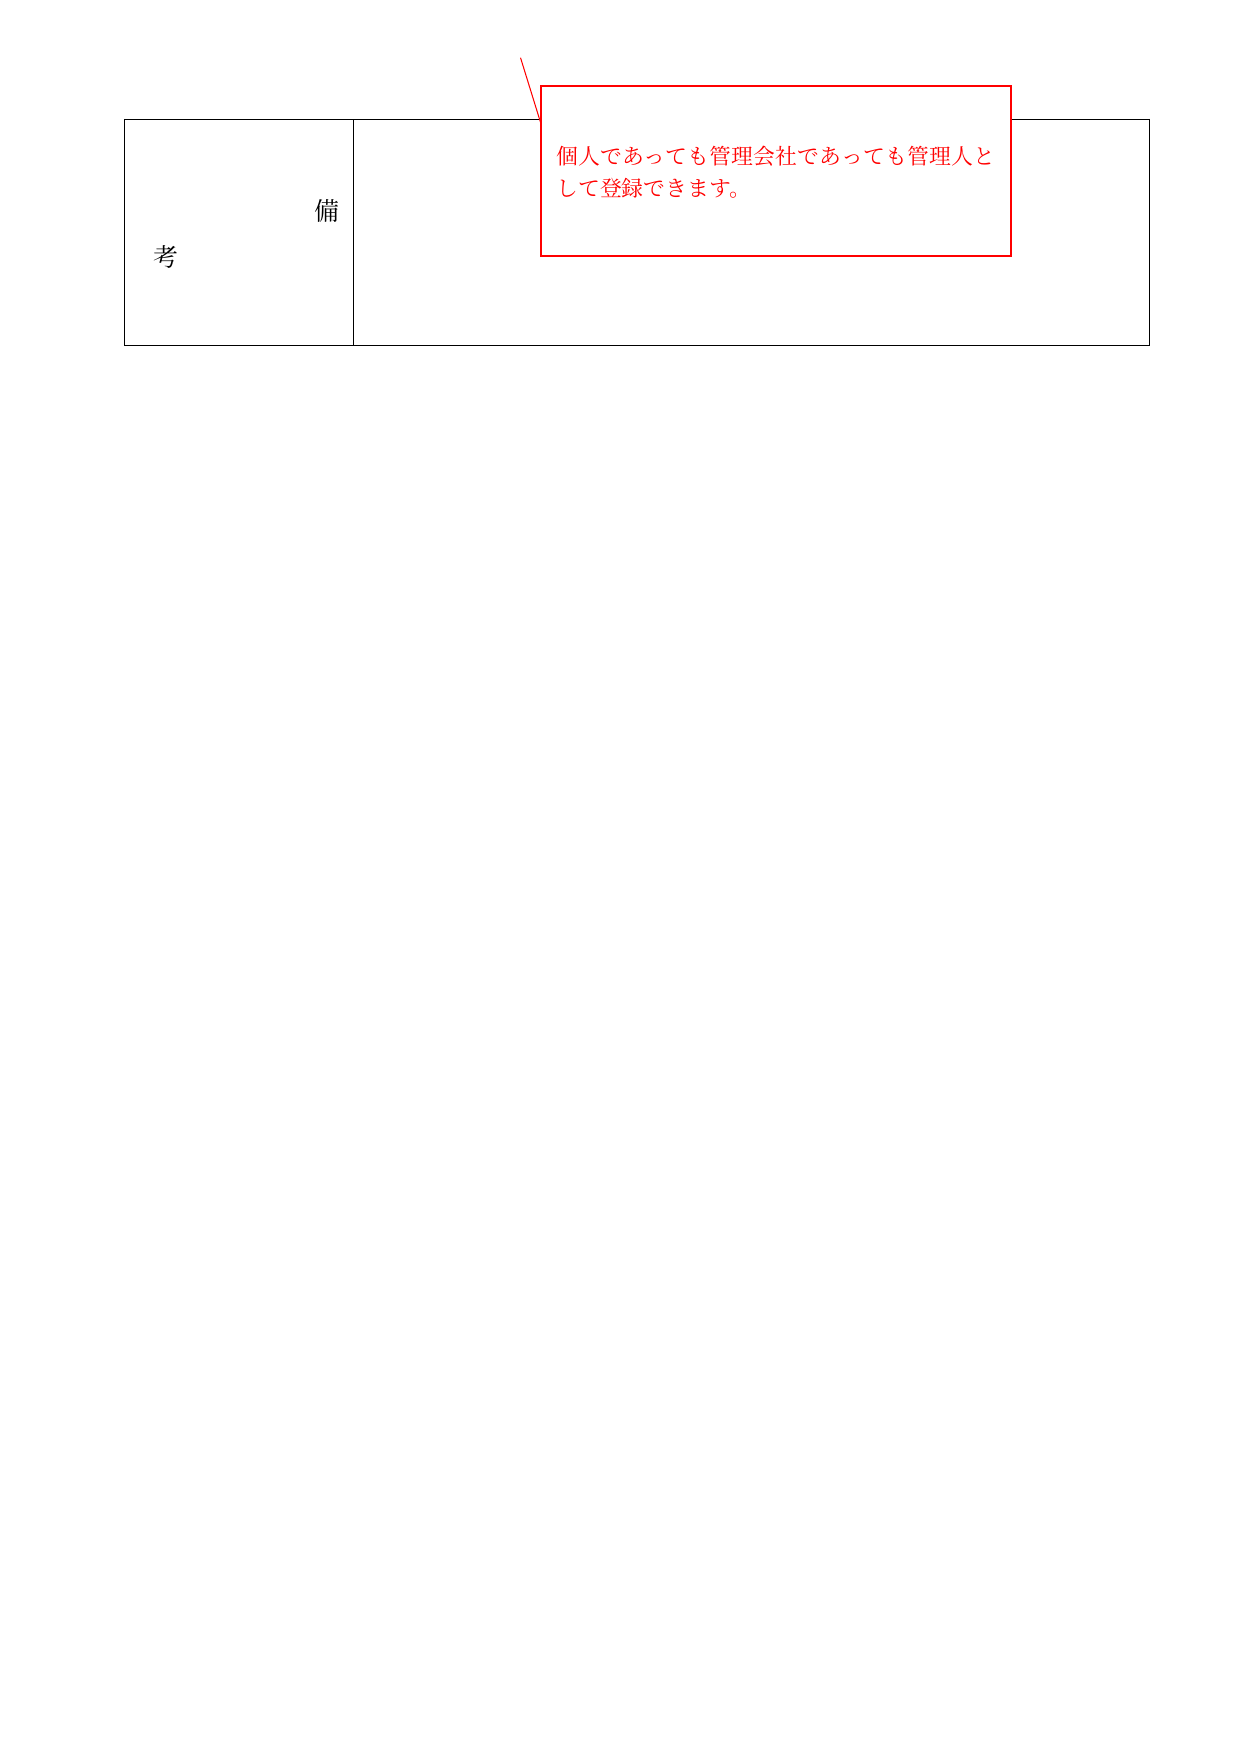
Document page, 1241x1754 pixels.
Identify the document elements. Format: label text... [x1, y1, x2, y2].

table_cell 備 考 [125, 120, 353, 345]
table_cell [354, 120, 1149, 345]
